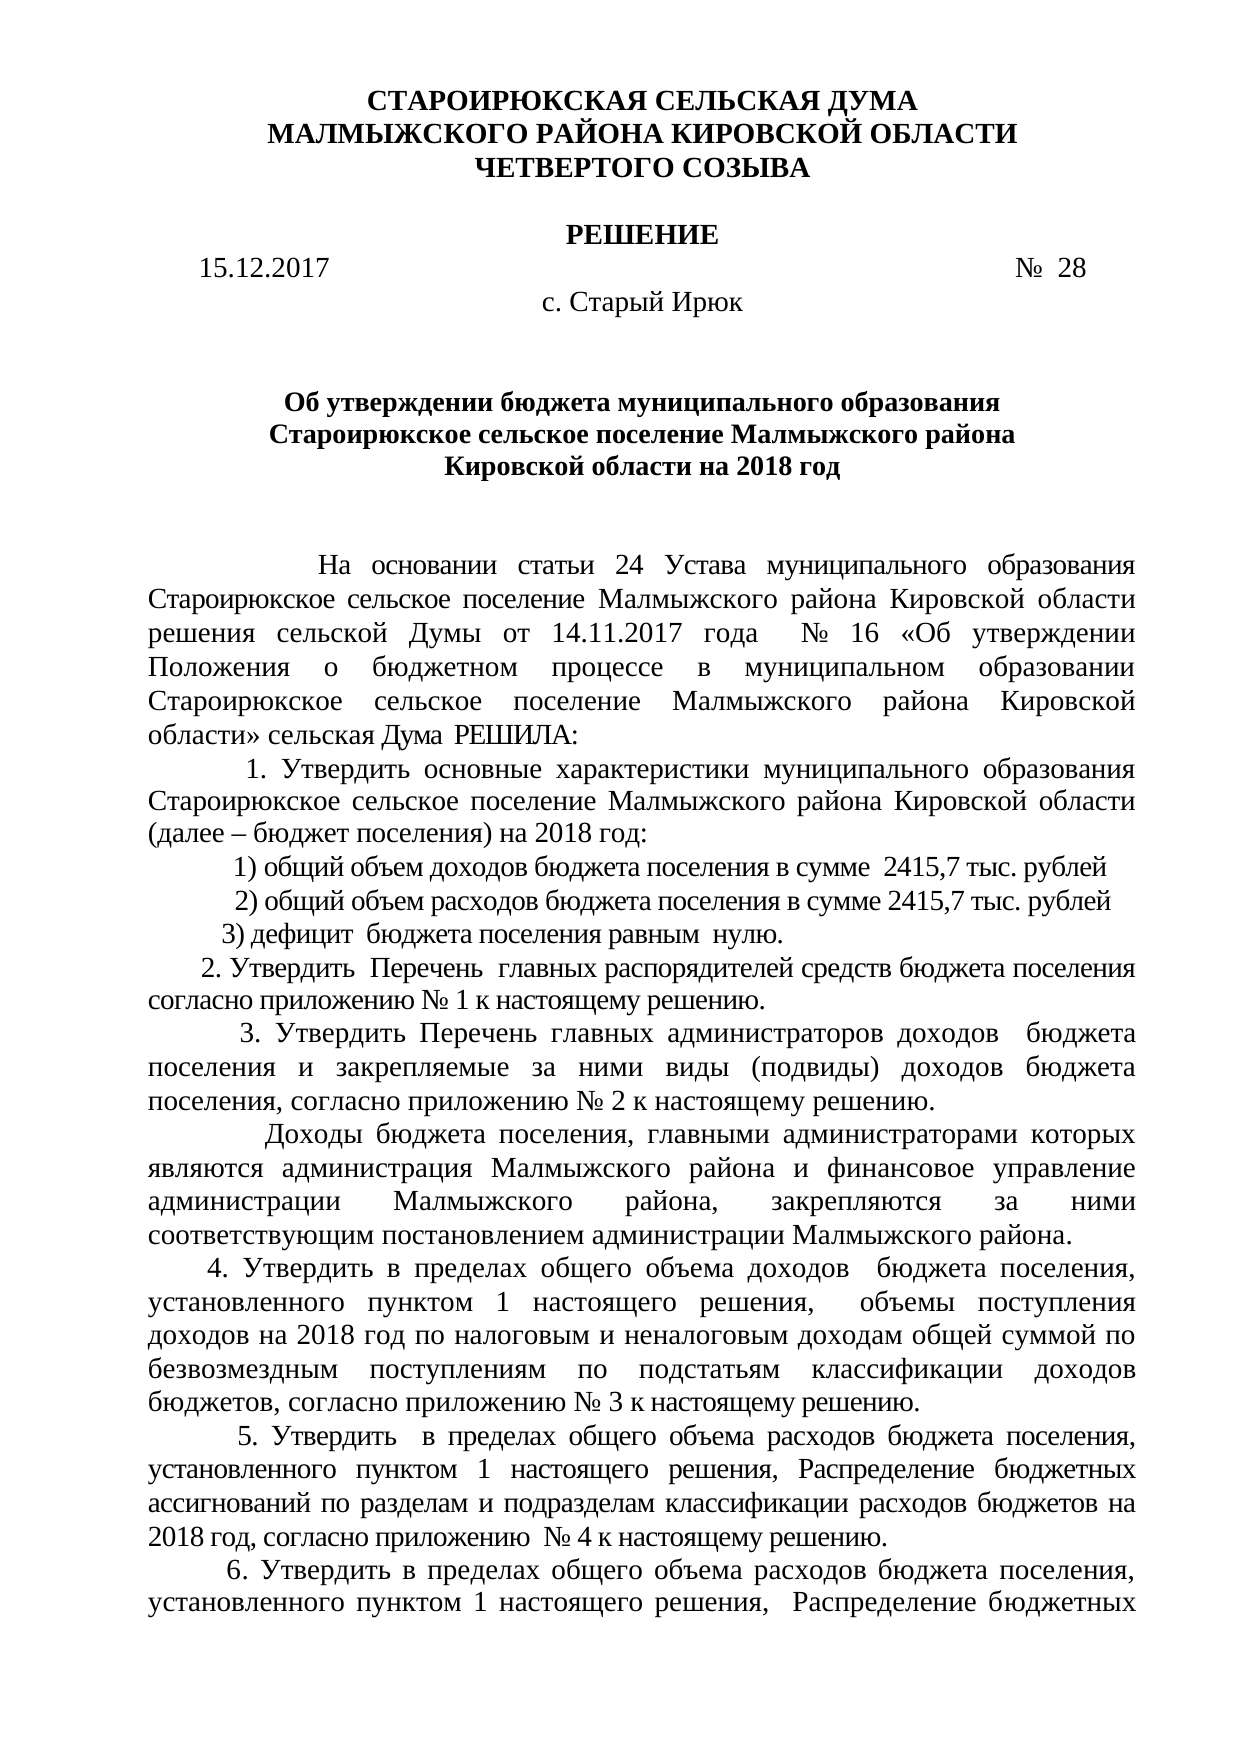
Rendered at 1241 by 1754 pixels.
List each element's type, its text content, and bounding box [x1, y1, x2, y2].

text РЕШЕНИЕ [148, 217, 1137, 250]
text Староирюкское сельское поселение Малмыжского района [148, 417, 1137, 449]
subtitle Доходы бюджета поселения, главными администраторами которых являются администрация Малмыжского района и финансовое управление администрации Малмыжского района, закрепляются за ними соответствующим постановлением администрации Малмыжского района. [148, 1116, 1137, 1250]
text 5. Утвердить в пределах общего объема расходов бюджета поселения, установленного пунктом 1 настоящего решения, Распределение бюджетных ассигнований по разделам и подразделам классификации расходов бюджетов на 2018 год, согласно приложению № 4 к настоящему решению. [148, 1418, 1137, 1552]
text 1) общий объем доходов бюджета поселения в сумме 2415,7 тыс. рублей [148, 851, 1136, 882]
text 2. Утвердить Перечень главных распорядителей средств бюджета поселения согласно приложению № 1 к настоящему решению. [148, 952, 1136, 1016]
text СТАРОИРЮКСКАЯ СЕЛЬСКАЯ ДУМА [148, 83, 1137, 116]
text МАЛМЫЖСКОГО РАЙОНА КИРОВСКОЙ ОБЛАСТИ [148, 116, 1137, 150]
text 1. Утвердить основные характеристики муниципального образования Староирюкское сельское поселение Малмыжского района Кировской области (далее – бюджет поселения) на 2018 год: [148, 753, 1136, 849]
text 2) общий объем расходов бюджета поселения в сумме 2415,7 тыс. рублей [148, 884, 1136, 916]
text 4. Утвердить в пределах общего объема доходов бюджета поселения, установленного пунктом 1 настоящего решения, объемы поступления доходов на 2018 год по налоговым и неналоговым доходам общей суммой по безвозмездным поступлениям по подстатьям классификации доходов бюджетов, согласно приложению № 3 к настоящему решению. [148, 1250, 1137, 1418]
text Кировской области на 2018 год [148, 449, 1137, 482]
text ЧЕТВЕРТОГО СОЗЫВА [148, 150, 1137, 183]
text Об утверждении бюджета муниципального образования [148, 384, 1137, 417]
text На основании статьи 24 Устава муниципального образования Староирюкское сельское поселение Малмыжского района Кировской области решения сельской Думы от 14.11.2017 года № 16 «Об утверждении Положения о бюджетном процессе в муниципальном образовании Староирюкское сельское поселение Малмыжского района Кировской области» сельская Дума РЕШИЛА: [148, 548, 1136, 751]
text 15.12.2017 № 28 с. Старый Ирюк [148, 250, 1137, 317]
text 3) дефицит бюджета поселения равным нулю. [148, 918, 1136, 950]
subtitle 3. Утвердить Перечень главных администраторов доходов бюджета поселения и закрепляемые за ними виды (подвиды) доходов бюджета поселения, согласно приложению № 2 к настоящему решению. [148, 1016, 1137, 1116]
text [148, 1554, 1136, 1618]
